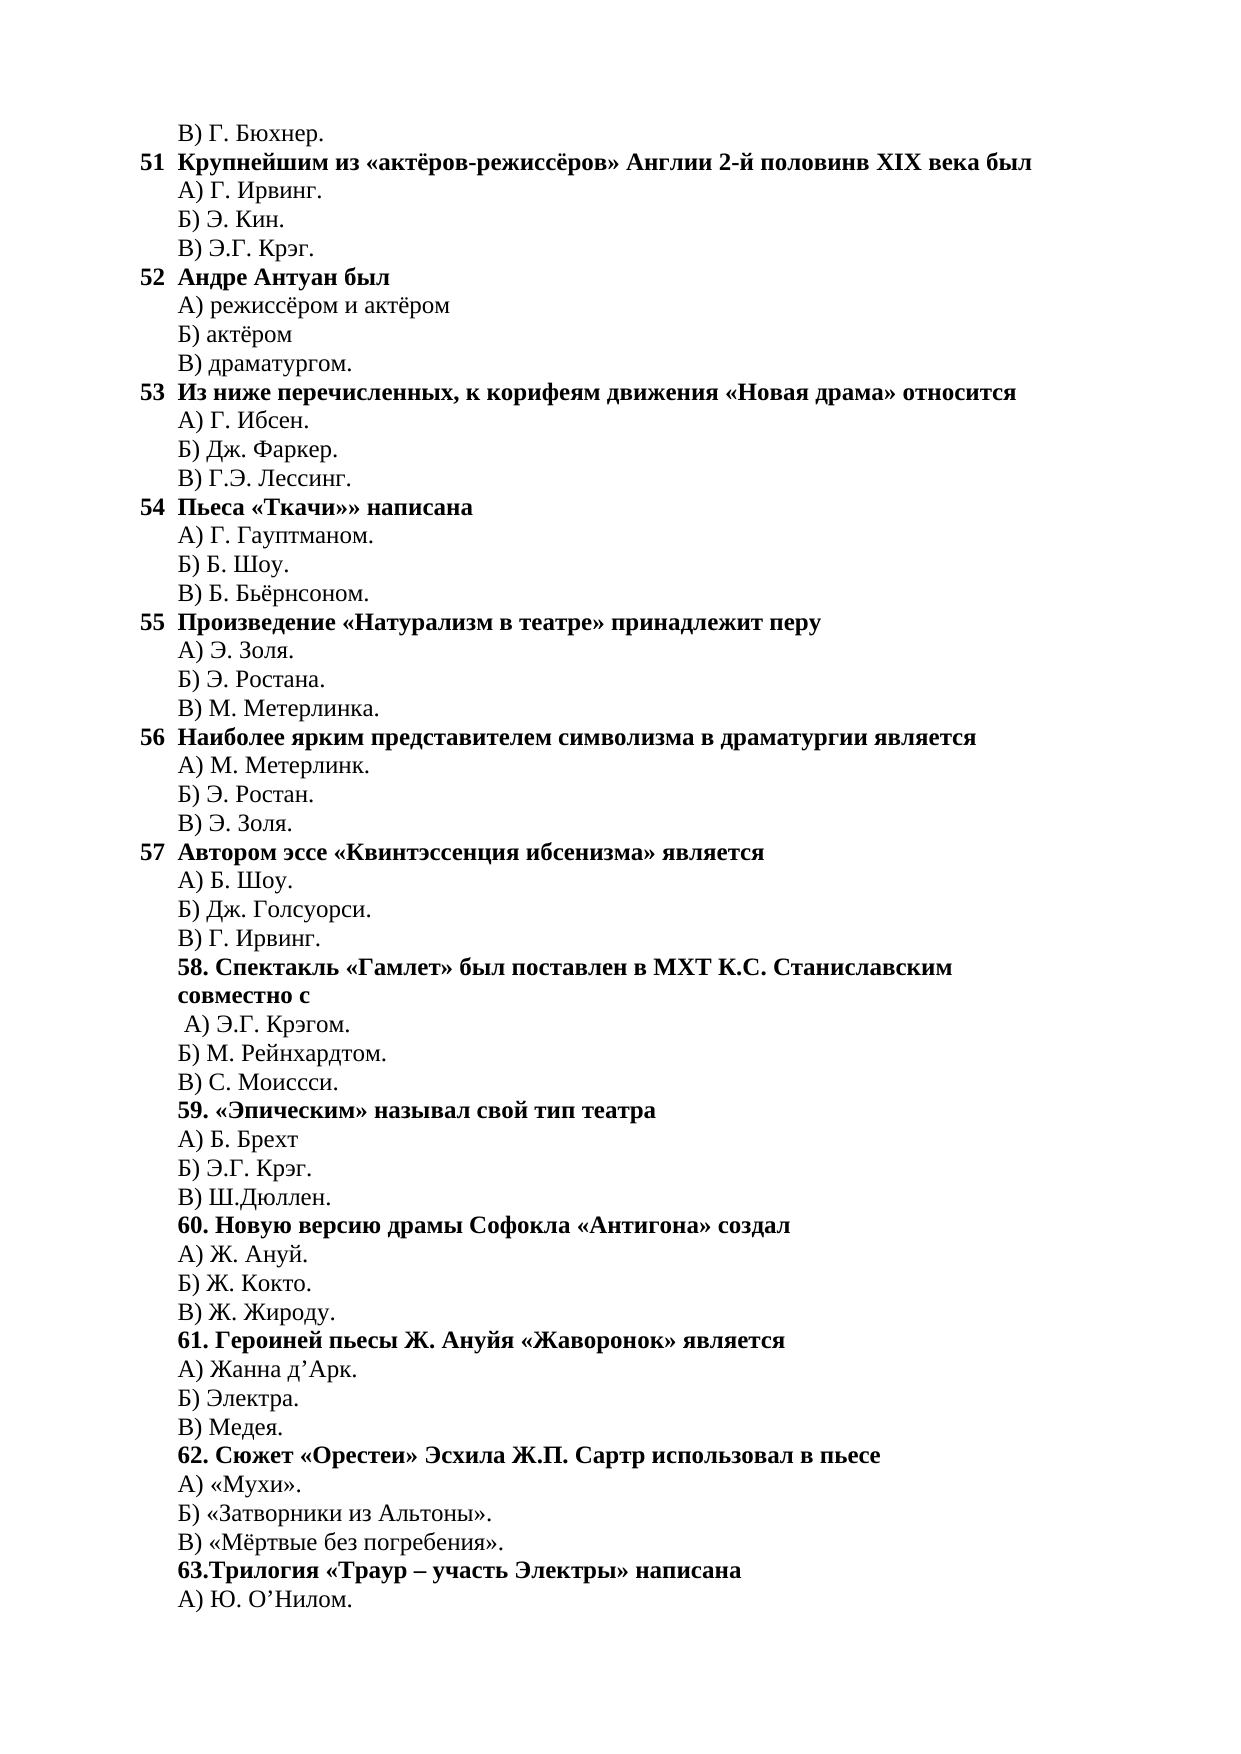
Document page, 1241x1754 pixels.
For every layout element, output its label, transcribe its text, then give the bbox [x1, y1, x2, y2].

text Б) Дж. Голсуорси. [177, 894, 1152, 923]
text Б) актёром [177, 319, 1152, 348]
text Б) Дж. Фаркер. [177, 434, 1152, 463]
list Пьеса «Ткачи»» написана [140, 492, 1152, 521]
text А) «Мухи». [177, 1469, 1152, 1498]
list Автором эссе «Квинтэссенция ибсенизма» является [140, 837, 1152, 866]
text В) Ш.Дюллен. [177, 1182, 1152, 1211]
text А) Б. Брехт [177, 1124, 1152, 1153]
text В) Ж. Жироду. [177, 1297, 1152, 1326]
text А) Ж. Ануй. [177, 1239, 1152, 1268]
text В) М. Метерлинка. [177, 693, 1152, 722]
text А) М. Метерлинк. [177, 751, 1152, 779]
text В) Б. Бьёрнсоном. [177, 578, 1152, 607]
text В) драматургом. [177, 348, 1152, 377]
list Произведение «Натурализм в театре» принадлежит перу [140, 607, 1152, 636]
text Б) Э. Ростана. [177, 664, 1152, 693]
text А) Г. Ирвинг. [177, 176, 1152, 204]
text А) Г. Ибсен. [177, 406, 1152, 434]
text 61. Героиней пьесы Ж. Ануйя «Жаворонок» является [177, 1326, 1152, 1354]
text Б) М. Рейнхардтом. [177, 1038, 1152, 1067]
text А) Жанна д’Арк. [177, 1354, 1152, 1383]
text В) Г. Бюхнер. [177, 118, 1152, 147]
text Б) Б. Шоу. [177, 549, 1152, 578]
text В) «Мёртвые без погребения». [177, 1527, 1152, 1556]
text В) Э. Золя. [177, 808, 1152, 837]
text 62. Сюжет «Орестеи» Эсхила Ж.П. Сартр использовал в пьесе [177, 1441, 1152, 1469]
text 60. Новую версию драмы Софокла «Антигона» создал [177, 1211, 1152, 1239]
text совместно с [177, 981, 1152, 1009]
text А) Э. Золя. [177, 636, 1152, 664]
text А) Б. Шоу. [177, 866, 1152, 894]
text А) режиссёром и актёром [177, 291, 1152, 319]
text А) Г. Гауптманом. [177, 521, 1152, 549]
text Б) Э.Г. Крэг. [177, 1153, 1152, 1182]
list Из ниже перечисленных, к корифеям движения «Новая драма» относится [140, 377, 1152, 406]
text В) Э.Г. Крэг. [177, 233, 1152, 262]
text В) Медея. [177, 1412, 1152, 1441]
text Б) «Затворники из Альтоны». [177, 1498, 1152, 1527]
list Крупнейшим из «актёров-режиссёров» Англии 2-й половинв XIX века был [140, 147, 1152, 176]
text В) С. Моиссси. [177, 1067, 1152, 1096]
text Б) Ж. Кокто. [177, 1268, 1152, 1297]
text 59. «Эпическим» называл свой тип театра [177, 1096, 1152, 1124]
text А) Ю. О’Нилом. [177, 1584, 1152, 1613]
text А) Э.Г. Крэгом. [177, 1009, 1152, 1038]
text Б) Э. Кин. [177, 204, 1152, 233]
text Б) Э. Ростан. [177, 779, 1152, 808]
text 63.Трилогия «Траур – участь Электры» написана [177, 1556, 1152, 1584]
text 58. Спектакль «Гамлет» был поставлен в МХТ К.С. Станиславским [177, 952, 1152, 981]
text Б) Электра. [177, 1383, 1152, 1412]
list Наиболее ярким представителем символизма в драматургии является [140, 722, 1152, 751]
text В) Г. Ирвинг. [177, 923, 1152, 952]
list Андре Антуан был [140, 262, 1152, 291]
text В) Г.Э. Лессинг. [177, 463, 1152, 492]
